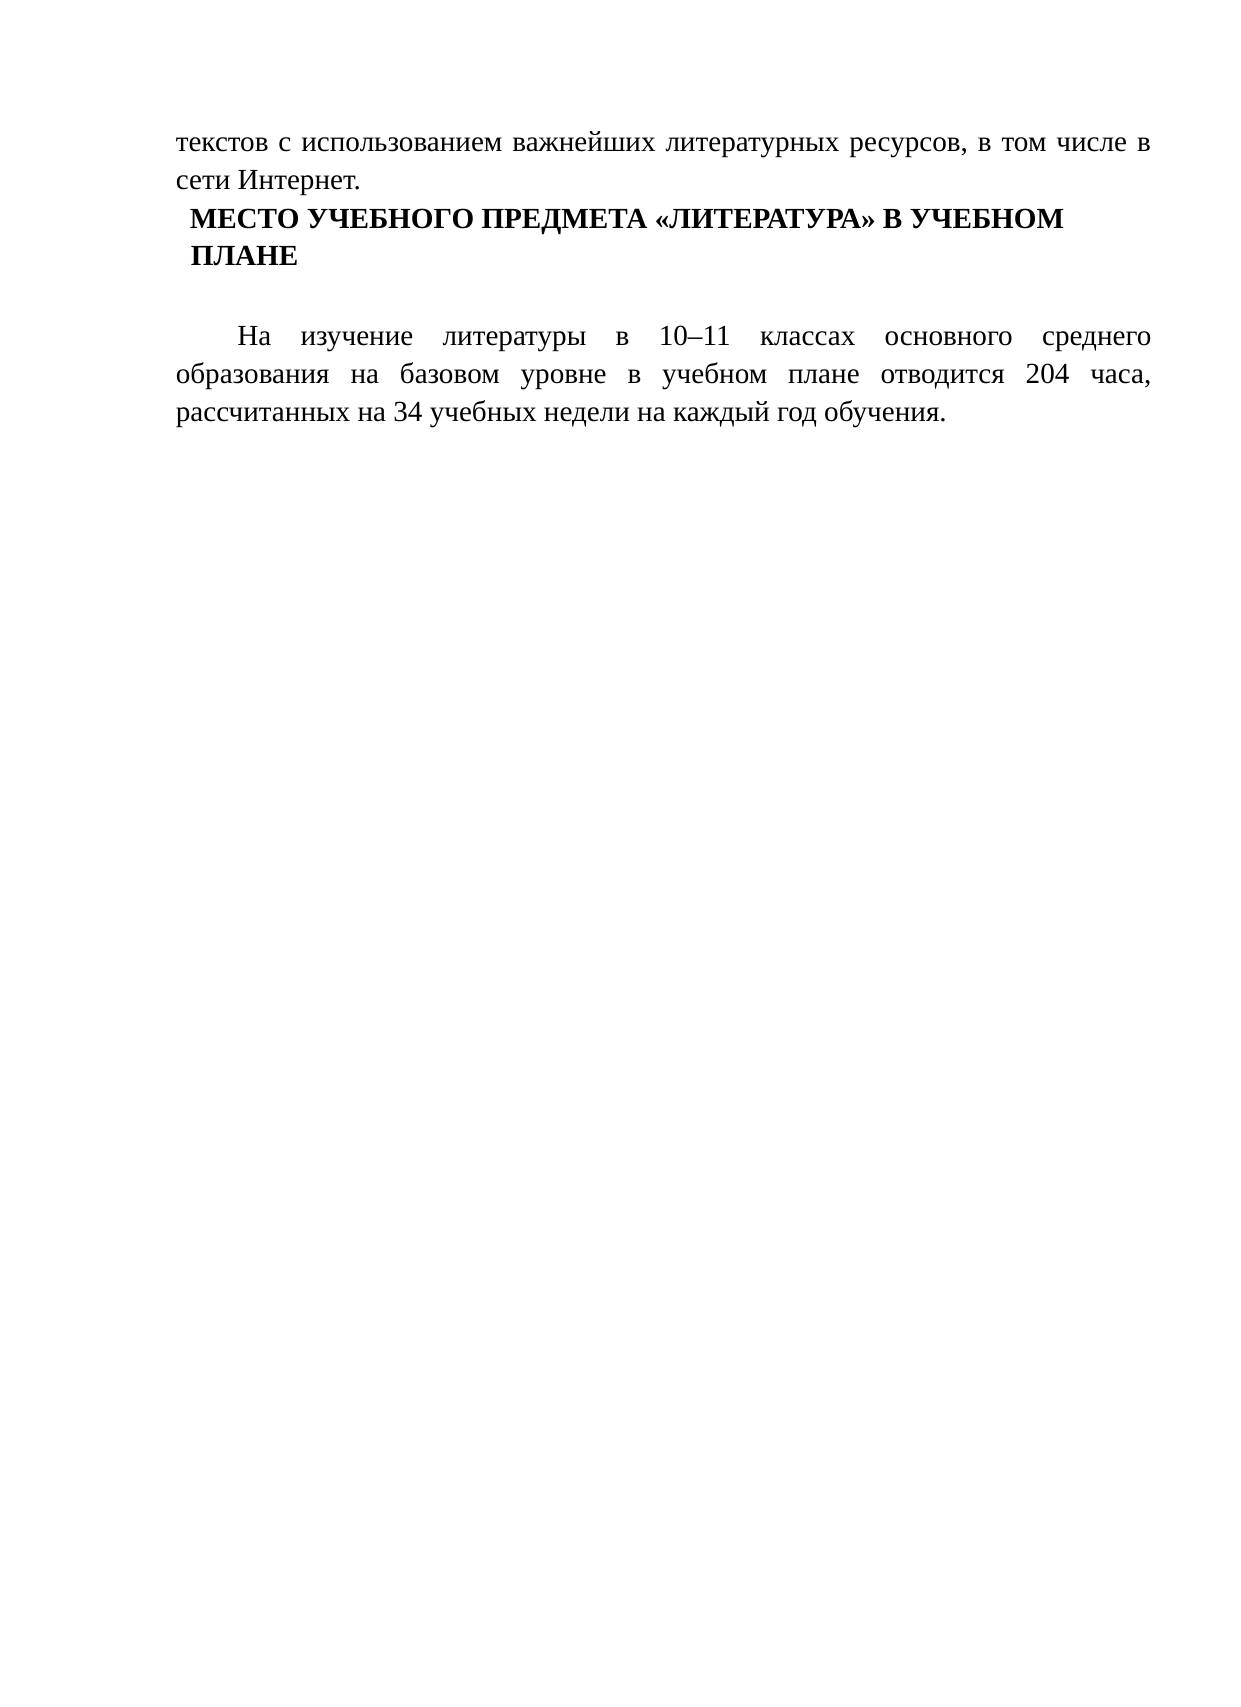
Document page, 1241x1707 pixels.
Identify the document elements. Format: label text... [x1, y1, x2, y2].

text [176, 124, 1152, 196]
subtitle МЕСТО УЧЕБНОГО ПРЕДМЕТА «ЛИТЕРАТУРА» В УЧЕБНОМ ПЛАНЕ [189, 201, 1153, 272]
text На изучение литературы в 10–11 классах основного среднего образования на базовом уровне в учебном плане отводится 204 часа, рассчитанных на 34 учебных недели на каждый год обучения. [176, 318, 1152, 427]
